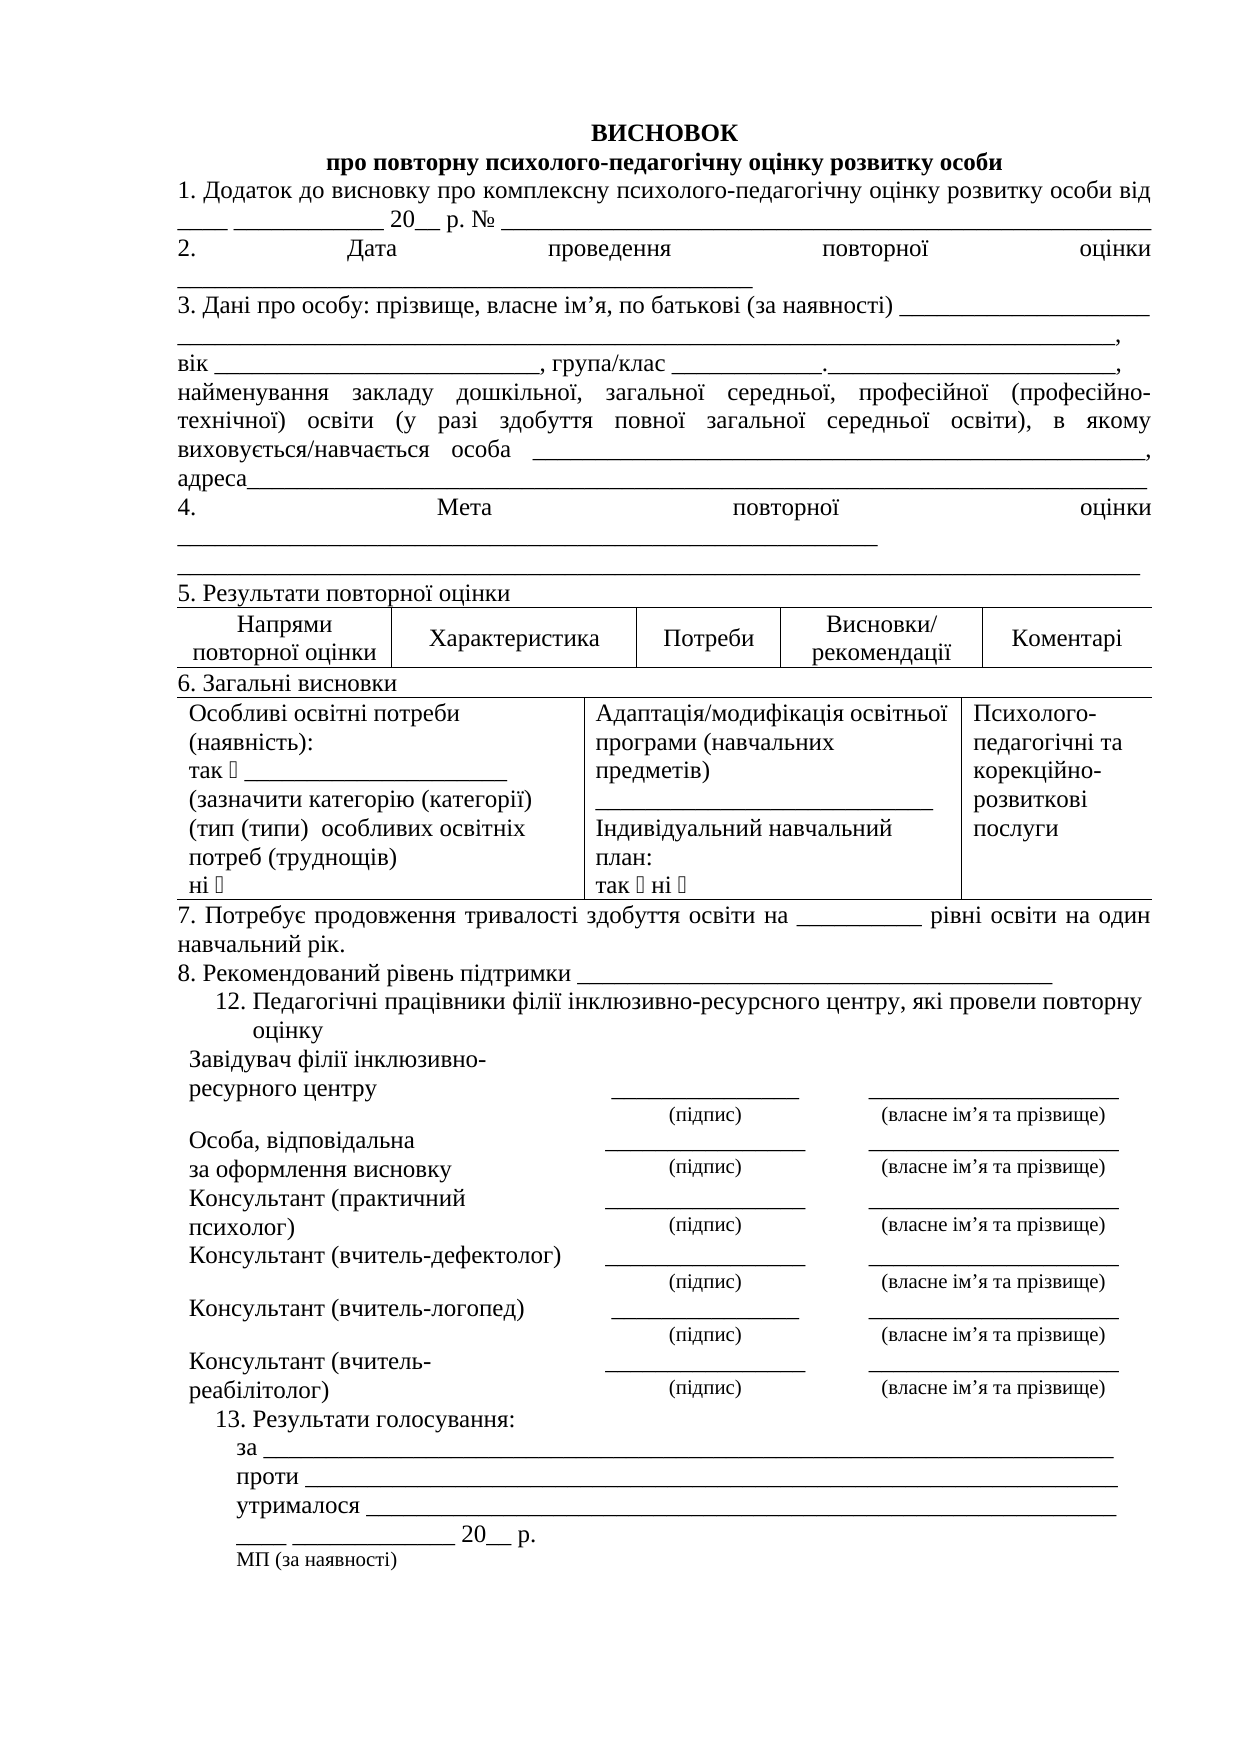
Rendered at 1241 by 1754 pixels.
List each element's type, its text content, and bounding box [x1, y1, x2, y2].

table_cell Консультант (практичний психолог) [177, 1183, 575, 1241]
table_cell ____________________ (власне ім’я та прізвище) [835, 1293, 1152, 1346]
table_cell ____________________ (власне ім’я та прізвище) [835, 1126, 1152, 1183]
text проти _________________________________________________________________ [177, 1461, 1152, 1490]
table_header ____________________ (власне ім’я та прізвище) [835, 1044, 1152, 1126]
table_cell ________________ (підпис) [575, 1241, 835, 1293]
table_cell ________________ (підпис) [575, 1183, 835, 1241]
text ВИСНОВОК про повторну психолого-педагогічну оцінку розвитку особи [177, 118, 1152, 176]
table_cell ____________________ (власне ім’я та прізвище) [835, 1346, 1152, 1404]
text 3. Дані про особу: прізвище, власне ім’я, по батькові (за наявності) ____________________ [177, 291, 1152, 319]
text 5. Результати повторної оцінки [177, 578, 1152, 607]
table_header Коментарі [983, 608, 1152, 667]
table_cell ____________________ (власне ім’я та прізвище) [835, 1183, 1152, 1241]
table_header Характеристика [392, 608, 636, 667]
text 6. Загальні висновки [177, 668, 1152, 697]
table_header _______________ (підпис) [575, 1044, 835, 1126]
text утрималося ____________________________________________________________ [177, 1490, 1152, 1519]
table_cell _______________ (підпис) [575, 1293, 835, 1346]
text за ____________________________________________________________________ [215, 1432, 1152, 1461]
text вік __________________________, група/клас ____________._______________________, [177, 348, 1152, 377]
table_cell Особа, відповідальна за оформлення висновку [177, 1126, 575, 1183]
table_cell ________________ (підпис) [575, 1126, 835, 1183]
text 1. Додаток до висновку про комплексну психолого-педагогічну оцінку розвитку особи від ____ ____________ 20__ р. № ____________________________________________________ [177, 176, 1152, 233]
text 7. Потребує продовження тривалості здобуття освіти на __________ рівні освіти на один навчальний рік. [177, 900, 1152, 958]
text МП (за наявності) [177, 1547, 1152, 1571]
list Результати голосування: [215, 1404, 1152, 1432]
table_header Висновки/ рекомендації [781, 608, 982, 667]
text 4. Мета повторної оцінки ________________________________________________________ [177, 492, 1152, 549]
table_header Особливі освітні потреби (наявність): так _____________________ (зазначити категорію (категорії) (тип (типи) особливих освітніх потреб (труднощів) ні [177, 698, 584, 899]
list Педагогічні працівники філії інклюзивно-ресурсного центру, які провели повторну оцінку [215, 986, 1152, 1044]
table_header Психолого-педагогічні та корекційно-розвиткові послуги [962, 698, 1152, 899]
text 2. Дата проведення повторної оцінки ______________________________________________ [177, 233, 1152, 291]
table_cell Консультант (вчитель-реабілітолог) [177, 1346, 575, 1404]
table_header Адаптація/модифікація освітньої програми (навчальних предметів) ___________________________ Індивідуальний навчальний план: так ні [585, 698, 961, 899]
text _____________________________________________________________________________ [177, 549, 1152, 578]
text 8. Рекомендований рівень підтримки ______________________________________ [177, 958, 1152, 986]
table_header Завідувач філії інклюзивно-ресурного центру [177, 1044, 575, 1126]
table_cell ________________ (підпис) [575, 1346, 835, 1404]
table_cell ____________________ (власне ім’я та прізвище) [835, 1241, 1152, 1293]
text найменування закладу дошкільної, загальної середньої, професійної (професійно-технічної) освіти (у разі здобуття повної загальної середньої освіти), в якому виховується/навчається особа _________________________________________________, адреса________________________________________________________________________ [177, 377, 1152, 492]
table_cell Консультант (вчитель-логопед) [177, 1293, 575, 1346]
text ___________________________________________________________________________, [177, 319, 1152, 348]
table_cell Консультант (вчитель-дефектолог) [177, 1241, 575, 1293]
table_header Потреби [637, 608, 780, 667]
text ____ _____________ 20__ р. [177, 1519, 1152, 1547]
table_header Напрями повторної оцінки [177, 608, 391, 667]
